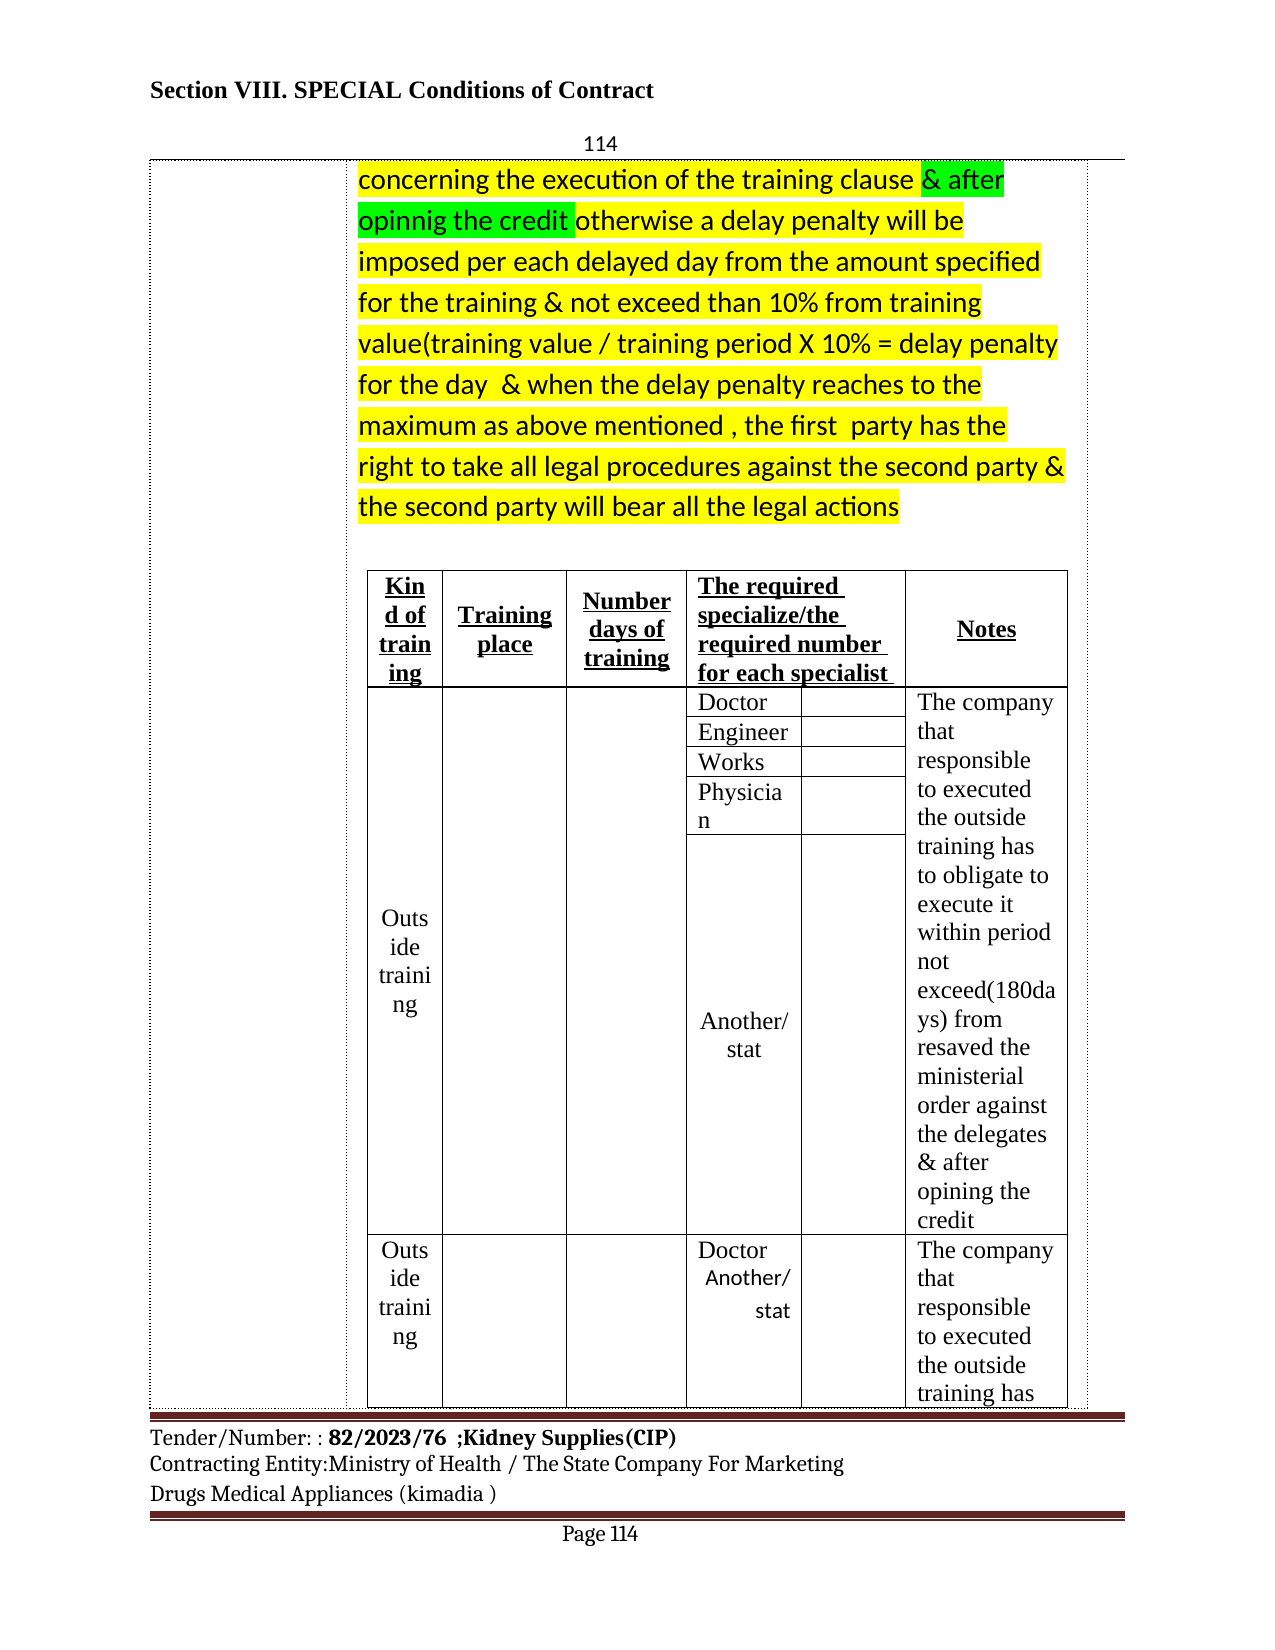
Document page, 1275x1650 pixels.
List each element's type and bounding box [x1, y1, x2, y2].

table_cell [347, 160, 1087, 1408]
table_cell [150, 160, 347, 1408]
